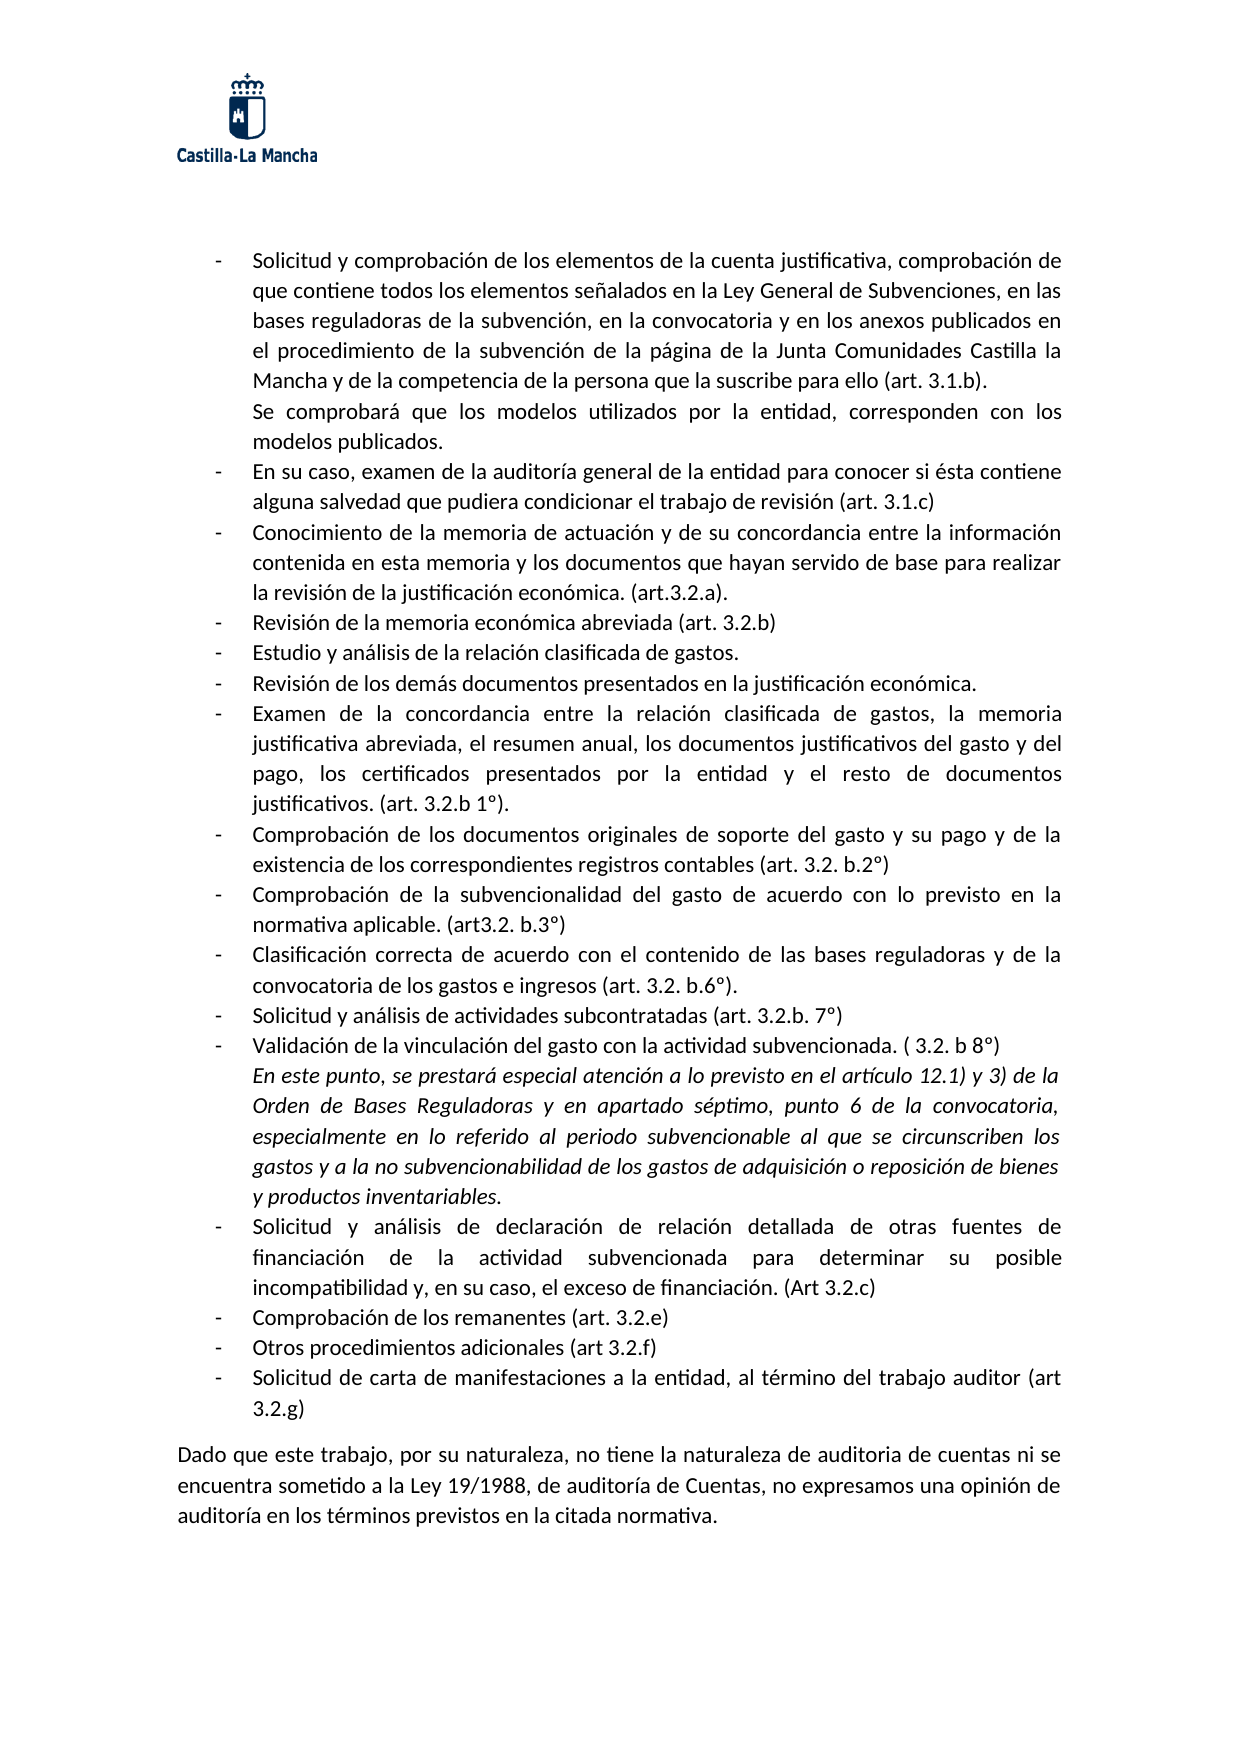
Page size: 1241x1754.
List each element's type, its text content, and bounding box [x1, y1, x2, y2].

list Comprobación de la subvencionalidad del gasto de acuerdo con lo previsto en la normativa aplicable. (art3.2. b.3º) [215, 880, 1063, 938]
list Clasificación correcta de acuerdo con el contenido de las bases reguladoras y de la convocatoria de los gastos e ingresos (art. 3.2. b.6º). [215, 941, 1063, 999]
list Solicitud y análisis de declaración de relación detallada de otras fuentes de financiación de la actividad subvencionada para determinar su posible incompatibilidad y, en su caso, el exceso de financiación. (Art 3.2.c) [215, 1212, 1063, 1301]
list Se comprobará que los modelos utilizados por la entidad, corresponden con los modelos publicados. [252, 397, 1063, 455]
list Otros procedimientos adicionales (art 3.2.f) [215, 1333, 1063, 1361]
list Estudio y análisis de la relación clasificada de gastos. [215, 638, 1063, 666]
list En su caso, examen de la auditoría general de la entidad para conocer si ésta contiene alguna salvedad que pudiera condicionar el trabajo de revisión (art. 3.1.c) [215, 457, 1063, 515]
list Revisión de los demás documentos presentados en la justificación económica. [215, 669, 1063, 697]
list Solicitud y análisis de actividades subcontratadas (art. 3.2.b. 7º) [215, 1001, 1063, 1029]
list En este punto, se prestará especial atención a lo previsto en el artículo 12.1) y 3) de la Orden de Bases Reguladoras y en apartado séptimo, punto 6 de la convocatoria, especialmente en lo referido al periodo subvencionable al que se circunscriben los gastos y a la no subvencionabilidad de los gastos de adquisición o reposición de bienes y productos inventariables. [252, 1061, 1063, 1210]
list Comprobación de los remanentes (art. 3.2.e) [215, 1303, 1063, 1331]
text Dado que este trabajo, por su naturaleza, no tiene la naturaleza de auditoria de cuentas ni se encuentra sometido a la Ley 19/1988, de auditoría de Cuentas, no expresamos una opinión de auditoría en los términos previstos en la citada normativa. [177, 1441, 1063, 1529]
list Comprobación de los documentos originales de soporte del gasto y su pago y de la existencia de los correspondientes registros contables (art. 3.2. b.2º) [215, 820, 1063, 878]
list Conocimiento de la memoria de actuación y de su concordancia entre la información contenida en esta memoria y los documentos que hayan servido de base para realizar la revisión de la justificación económica. (art.3.2.a). [215, 518, 1063, 606]
list Solicitud de carta de manifestaciones a la entidad, al término del trabajo auditor (art 3.2.g) [215, 1363, 1063, 1422]
list Solicitud y comprobación de los elementos de la cuenta justificativa, comprobación de que contiene todos los elementos señalados en la Ley General de Subvenciones, en las bases reguladoras de la subvención, en la convocatoria y en los anexos publicados en el procedimiento de la subvención de la página de la Junta Comunidades Castilla la Mancha y de la competencia de la persona que la suscribe para ello (art. 3.1.b). [215, 246, 1063, 394]
list Validación de la vinculación del gasto con la actividad subvencionada. ( 3.2. b 8º) [215, 1031, 1063, 1059]
picture [177, 73, 317, 162]
list Revisión de la memoria económica abreviada (art. 3.2.b) [215, 608, 1063, 636]
list Examen de la concordancia entre la relación clasificada de gastos, la memoria justificativa abreviada, el resumen anual, los documentos justificativos del gasto y del pago, los certificados presentados por la entidad y el resto de documentos justificativos. (art. 3.2.b 1º). [215, 699, 1063, 817]
